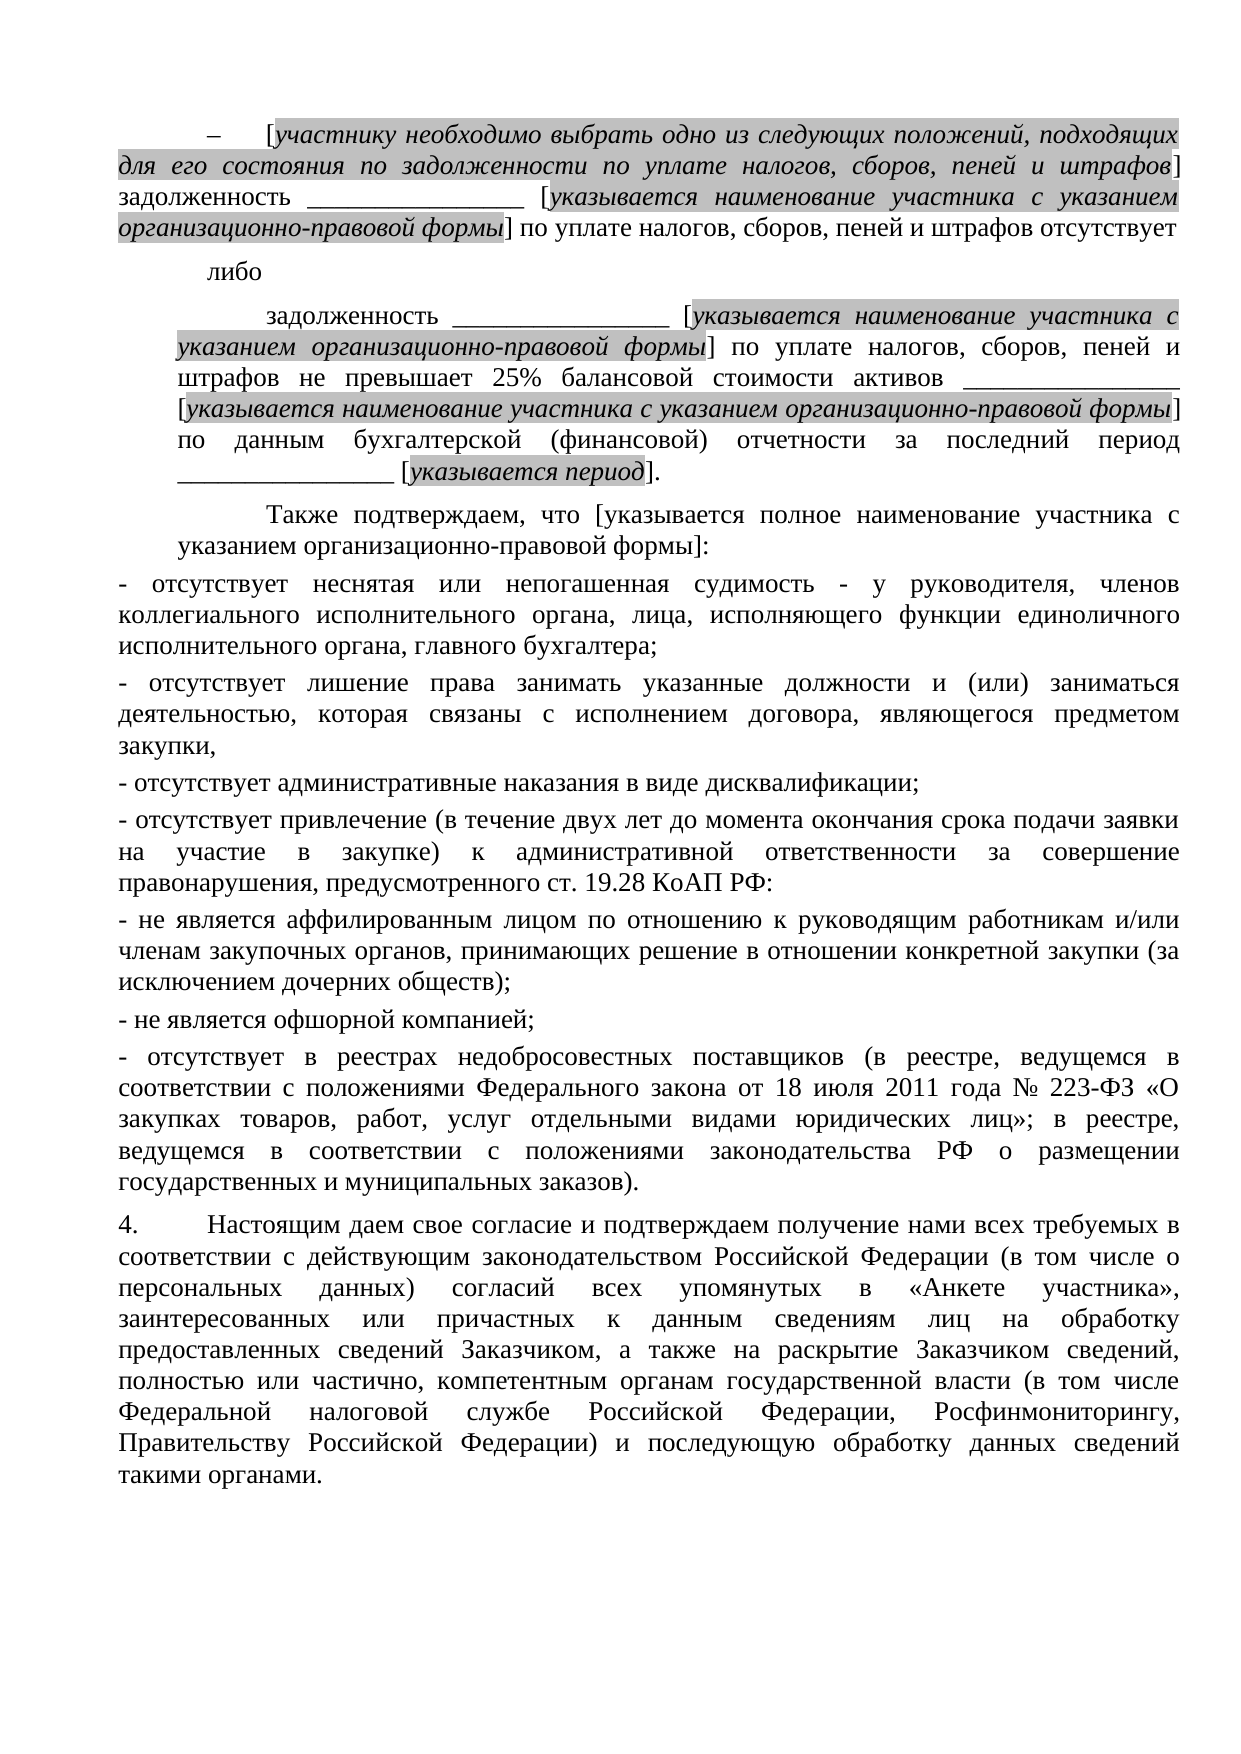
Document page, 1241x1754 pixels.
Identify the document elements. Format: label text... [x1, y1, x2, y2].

text - отсутствует привлечение (в течение двух лет до момента окончания срока подачи заявки на участие в закупке) к административной ответственности за совершение правонарушения, предусмотренного ст. 19.28 КоАП РФ: [118, 803, 1181, 897]
text - отсутствует лишение права занимать указанные должности и (или) заниматься деятельностью, которая связаны с исполнением договора, являющегося предметом закупки, [118, 666, 1181, 760]
list [участнику необходимо выбрать одно из следующих положений, подходящих для его состояния по задолженности по уплате налогов, сборов, пеней и штрафов] задолженность ________________ [указывается наименование участника с указанием организационно-правовой формы] по уплате налогов, сборов, пеней и штрафов отсутствует [118, 118, 1181, 243]
text - отсутствует административные наказания в виде дисквалификации; [118, 766, 1181, 797]
text задолженность ________________ [указывается наименование участника с указанием организационно-правовой формы] по уплате налогов, сборов, пеней и штрафов не превышает 25% балансовой стоимости активов ________________ [указывается наименование участника с указанием организационно-правовой формы] по данным бухгалтерской (финансовой) отчетности за последний период ________________ [указывается период]. [177, 299, 1181, 486]
list Настоящим даем свое согласие и подтверждаем получение нами всех требуемых в соответствии с действующим законодательством Российской Федерации (в том числе о персональных данных) согласий всех упомянутых в «Анкете участника», заинтересованных или причастных к данным сведениям лиц на обработку предоставленных сведений Заказчиком, а также на раскрытие Заказчиком сведений, полностью или частично, компетентным органам государственной власти (в том числе Федеральной налоговой службе Российской Федерации, Росфинмониторингу, Правительству Российской Федерации) и последующую обработку данных сведений такими органами. [118, 1208, 1181, 1489]
text - отсутствует неснятая или непогашенная судимость - у руководителя, членов коллегиального исполнительного органа, лица, исполняющего функции единоличного исполнительного органа, главного бухгалтера; [118, 567, 1181, 660]
text Также подтверждаем, что [указывается полное наименование участника с указанием организационно-правовой формы]: [177, 498, 1181, 561]
text - отсутствует в реестрах недобросовестных поставщиков (в реестре, ведущемся в соответствии с положениями Федерального закона от 18 июля 2011 года № 223-ФЗ «О закупках товаров, работ, услуг отдельными видами юридических лиц»; в реестре, ведущемся в соответствии с положениями законодательства РФ о размещении государственных и муниципальных заказов). [118, 1040, 1181, 1196]
text - не является офшорной компанией; [118, 1003, 1181, 1034]
text - не является аффилированным лицом по отношению к руководящим работникам и/или членам закупочных органов, принимающих решение в отношении конкретной закупки (за исключением дочерних обществ); [118, 903, 1181, 997]
text либо [207, 255, 1181, 286]
